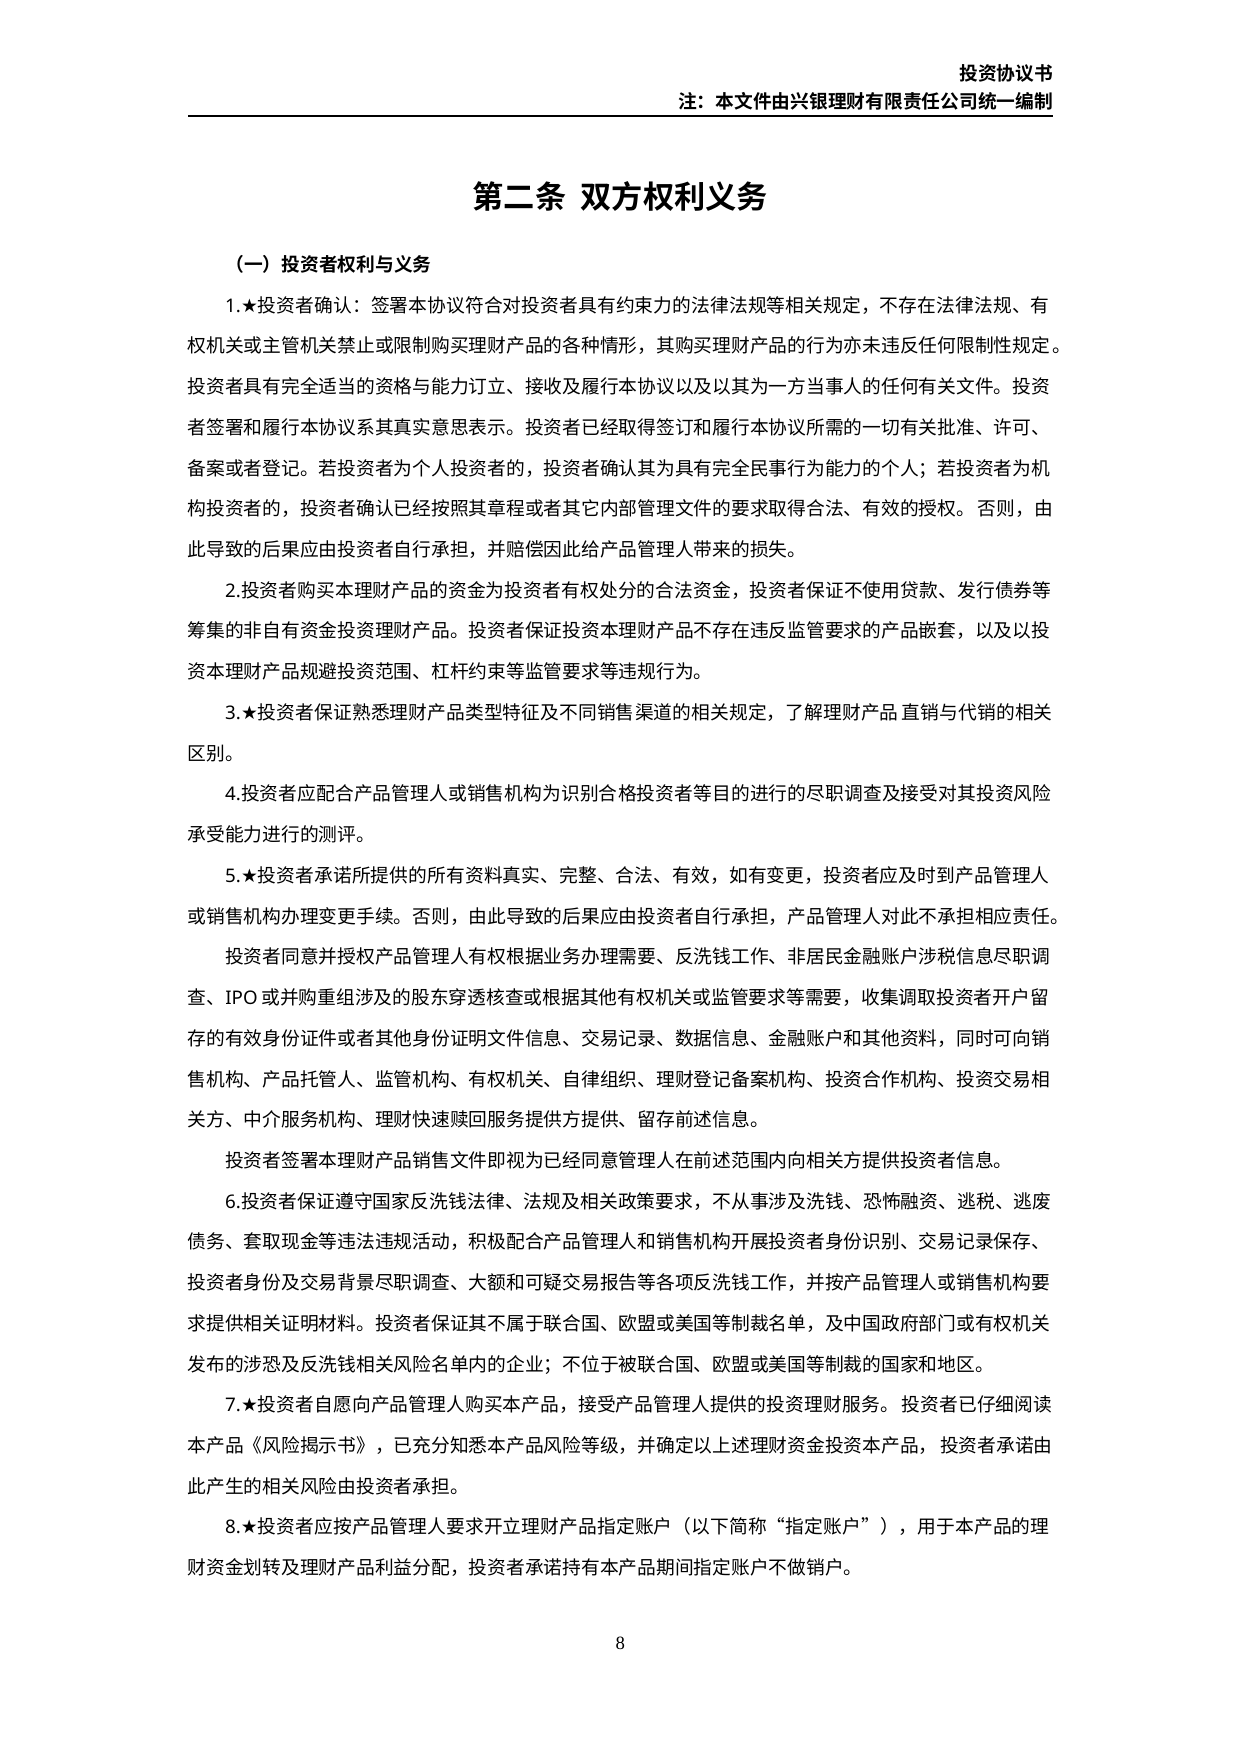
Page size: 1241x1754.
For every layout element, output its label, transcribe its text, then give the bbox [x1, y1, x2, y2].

text 2.投资者购买本理财产品的资金为投资者有权处分的合法资金，投资者保证不使用贷款、发行债券等筹集的非自有资金投资理财产品。投资者保证投资本理财产品不存在违反监管要求的产品嵌套，以及以投资本理财产品规避投资范围、杠杆约束等监管要求等违规行为。 [187, 575, 1053, 684]
text 投资者签署本理财产品销售文件即视为已经同意管理人在前述范围内向相关方提供投资者信息。 [187, 1146, 1053, 1173]
text 6.投资者保证遵守国家反洗钱法律、法规及相关政策要求，不从事涉及洗钱、恐怖融资、逃税、逃废债务、套取现金等违法违规活动，积极配合产品管理人和销售机构开展投资者身份识别、交易记录保存、投资者身份及交易背景尽职调查、大额和可疑交易报告等各项反洗钱工作，并按产品管理人或销售机构要求提供相关证明材料。投资者保证其不属于联合国、欧盟或美国等制裁名单，及中国政府部门或有权机关发布的涉恐及反洗钱相关风险名单内的企业；不位于被联合国、欧盟或美国等制裁的国家和地区。 [187, 1186, 1053, 1376]
text （一）投资者权利与义务 [187, 249, 1053, 277]
text 7.★投资者自愿向产品管理人购买本产品，接受产品管理人提供的投资理财服务。投资者已仔细阅读本产品《风险揭示书》，已充分知悉本产品风险等级，并确定以上述理财资金投资本产品，投资者承诺由此产生的相关风险由投资者承担。 [187, 1390, 1053, 1499]
subtitle 第二条 双方权利义务 [187, 162, 1053, 227]
text 3.★投资者保证熟悉理财产品类型特征及不同销售渠道的相关规定，了解理财产品直销与代销的相关区别。 [187, 698, 1053, 766]
text 8.★投资者应按产品管理人要求开立理财产品指定账户（以下简称“指定账户”），用于本产品的理财资金划转及理财产品利益分配，投资者承诺持有本产品期间指定账户不做销户。 [187, 1512, 1053, 1580]
text 投资者同意并授权产品管理人有权根据业务办理需要、反洗钱工作、非居民金融账户涉税信息尽职调查、IPO或并购重组涉及的股东穿透核查或根据其他有权机关或监管要求等需要，收集调取投资者开户留存的有效身份证件或者其他身份证明文件信息、交易记录、数据信息、金融账户和其他资料，同时可向销售机构、产品托管人、监管机构、有权机关、自律组织、理财登记备案机构、投资合作机构、投资交易相关方、中介服务机构、理财快速赎回服务提供方提供、留存前述信息。 [187, 942, 1053, 1132]
text 4.投资者应配合产品管理人或销售机构为识别合格投资者等目的进行的尽职调查及接受对其投资风险承受能力进行的测评。 [187, 779, 1053, 847]
text 1.★投资者确认：签署本协议符合对投资者具有约束力的法律法规等相关规定，不存在法律法规、有权机关或主管机关禁止或限制购买理财产品的各种情形，其购买理财产品的行为亦未违反任何限制性规定。投资者具有完全适当的资格与能力订立、接收及履行本协议以及以其为一方当事人的任何有关文件。投资者签署和履行本协议系其真实意思表示。投资者已经取得签订和履行本协议所需的一切有关批准、许可、备案或者登记。若投资者为个人投资者的，投资者确认其为具有完全民事行为能力的个人；若投资者为机构投资者的，投资者确认已经按照其章程或者其它内部管理文件的要求取得合法、有效的授权。否则，由此导致的后果应由投资者自行承担，并赔偿因此给产品管理人带来的损失。 [187, 290, 1053, 562]
text 5.★投资者承诺所提供的所有资料真实、完整、合法、有效，如有变更，投资者应及时到产品管理人或销售机构办理变更手续。否则，由此导致的后果应由投资者自行承担，产品管理人对此不承担相应责任。 [187, 861, 1053, 928]
